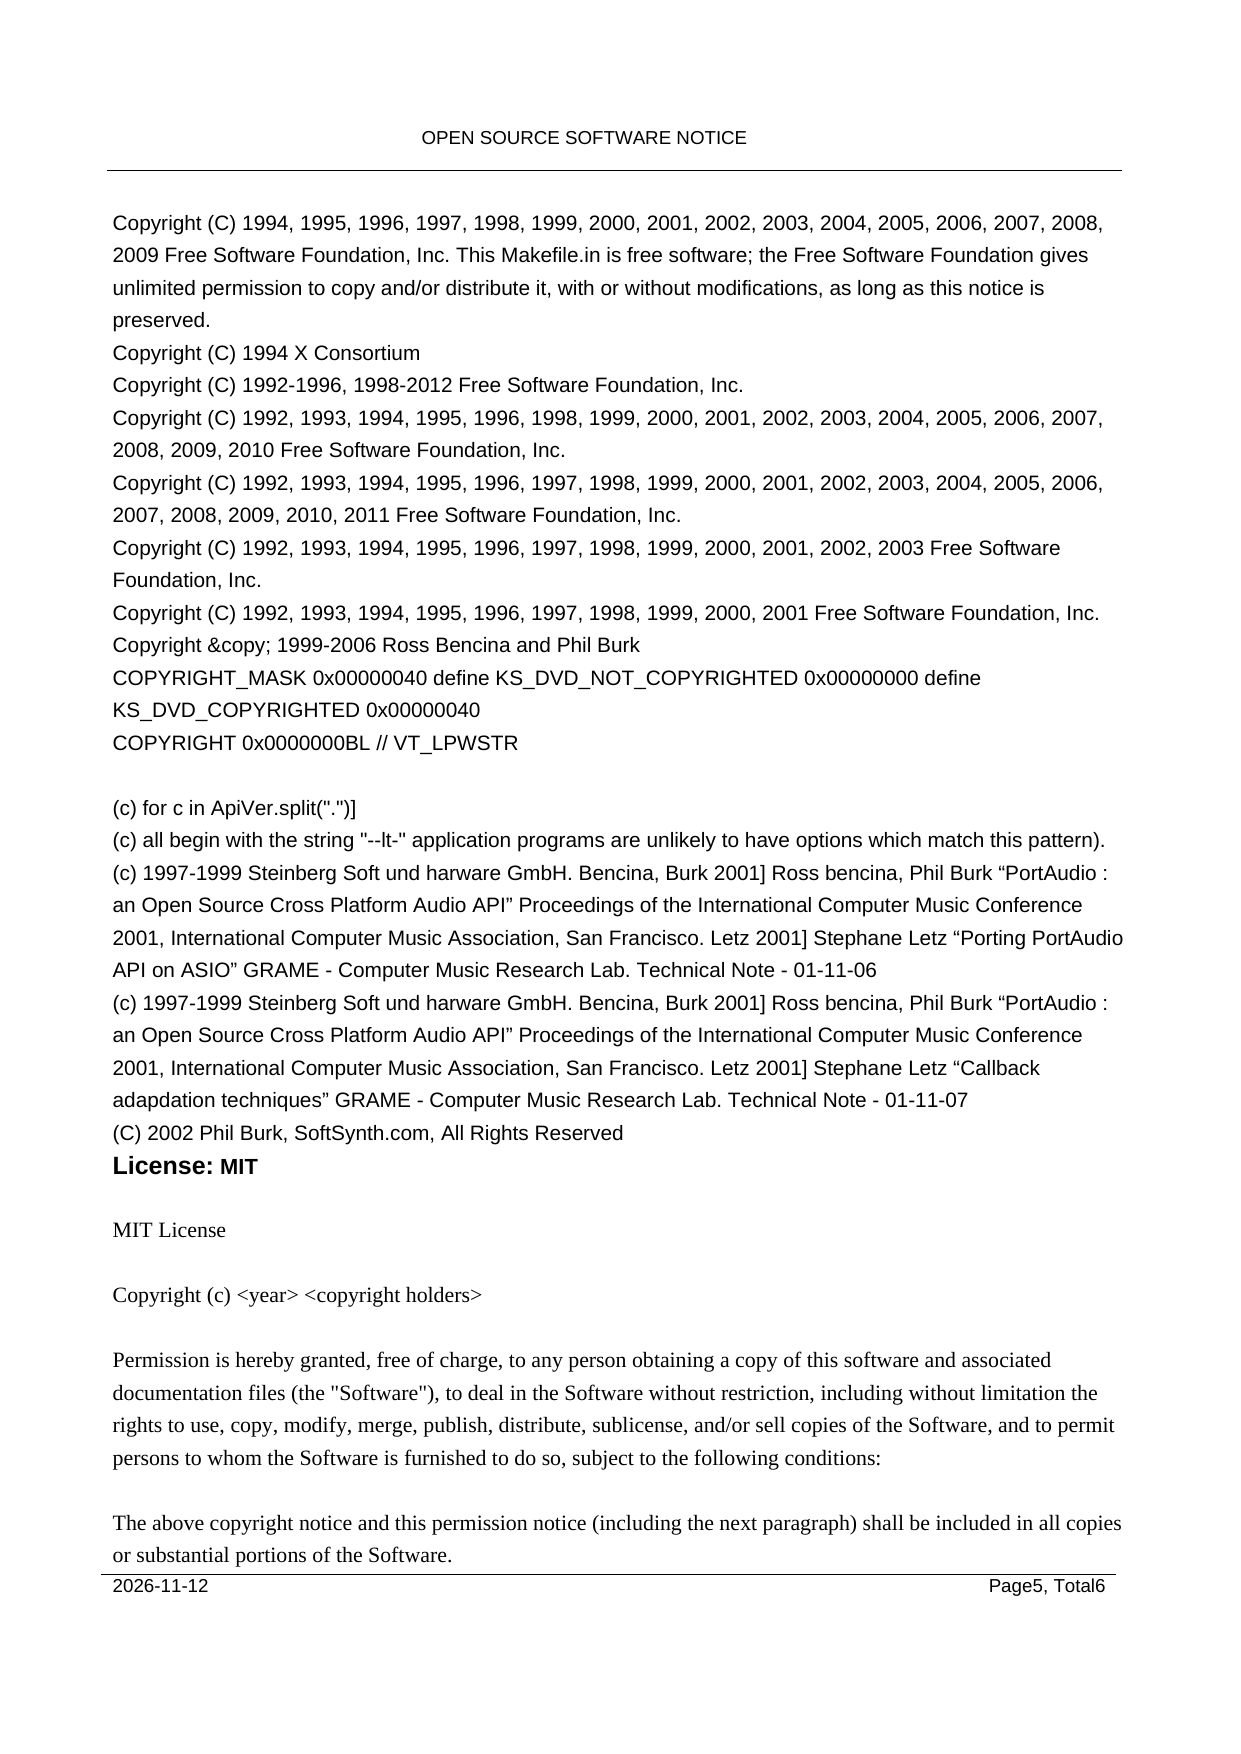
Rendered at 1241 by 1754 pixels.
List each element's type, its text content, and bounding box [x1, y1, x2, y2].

text (c) all begin with the string "--lt-" application programs are unlikely to have options which match this pattern). [112, 824, 1128, 856]
text Copyright (C) 1992, 1993, 1994, 1995, 1996, 1997, 1998, 1999, 2000, 2001 Free Software Foundation, Inc. [112, 596, 1128, 629]
text (c) 1997-1999 Steinberg Soft und harware GmbH. Bencina, Burk 2001] Ross bencina, Phil Burk “PortAudio : an Open Source Cross Platform Audio API” Proceedings of the International Computer Music Conference 2001, International Computer Music Association, San Francisco. Letz 2001] Stephane Letz “Porting PortAudio API on ASIO” GRAME - Computer Music Research Lab. Technical Note - 01-11-06 [112, 856, 1128, 986]
text Copyright (C) 1992, 1993, 1994, 1995, 1996, 1997, 1998, 1999, 2000, 2001, 2002, 2003, 2004, 2005, 2006, 2007, 2008, 2009, 2010, 2011 Free Software Foundation, Inc. [112, 466, 1128, 531]
text (c) 1997-1999 Steinberg Soft und harware GmbH. Bencina, Burk 2001] Ross bencina, Phil Burk “PortAudio : an Open Source Cross Platform Audio API” Proceedings of the International Computer Music Conference 2001, International Computer Music Association, San Francisco. Letz 2001] Stephane Letz “Callback adapdation techniques” GRAME - Computer Music Research Lab. Technical Note - 01-11-07 [112, 986, 1128, 1116]
text Copyright (C) 1992-1996, 1998-2012 Free Software Foundation, Inc. [112, 369, 1128, 401]
text Copyright (C) 1992, 1993, 1994, 1995, 1996, 1998, 1999, 2000, 2001, 2002, 2003, 2004, 2005, 2006, 2007, 2008, 2009, 2010 Free Software Foundation, Inc. [112, 401, 1128, 466]
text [112, 1149, 1128, 1571]
text Copyright (C) 1994, 1995, 1996, 1997, 1998, 1999, 2000, 2001, 2002, 2003, 2004, 2005, 2006, 2007, 2008, 2009 Free Software Foundation, Inc. This Makefile.in is free software; the Free Software Foundation gives unlimited permission to copy and/or distribute it, with or without modifications, as long as this notice is preserved. [112, 206, 1128, 336]
text Copyright (C) 1994 X Consortium [112, 336, 1128, 369]
text COPYRIGHT 0x0000000BL // VT_LPWSTR [112, 726, 1128, 791]
text COPYRIGHT_MASK 0x00000040 define KS_DVD_NOT_COPYRIGHTED 0x00000000 define KS_DVD_COPYRIGHTED 0x00000040 [112, 661, 1128, 726]
text Copyright &copy; 1999-2006 Ross Bencina and Phil Burk [112, 629, 1128, 661]
text (c) for c in ApiVer.split(".")] [112, 791, 1128, 824]
text Copyright (C) 1992, 1993, 1994, 1995, 1996, 1997, 1998, 1999, 2000, 2001, 2002, 2003 Free Software Foundation, Inc. [112, 531, 1128, 596]
text (C) 2002 Phil Burk, SoftSynth.com, All Rights Reserved [112, 1116, 1128, 1149]
